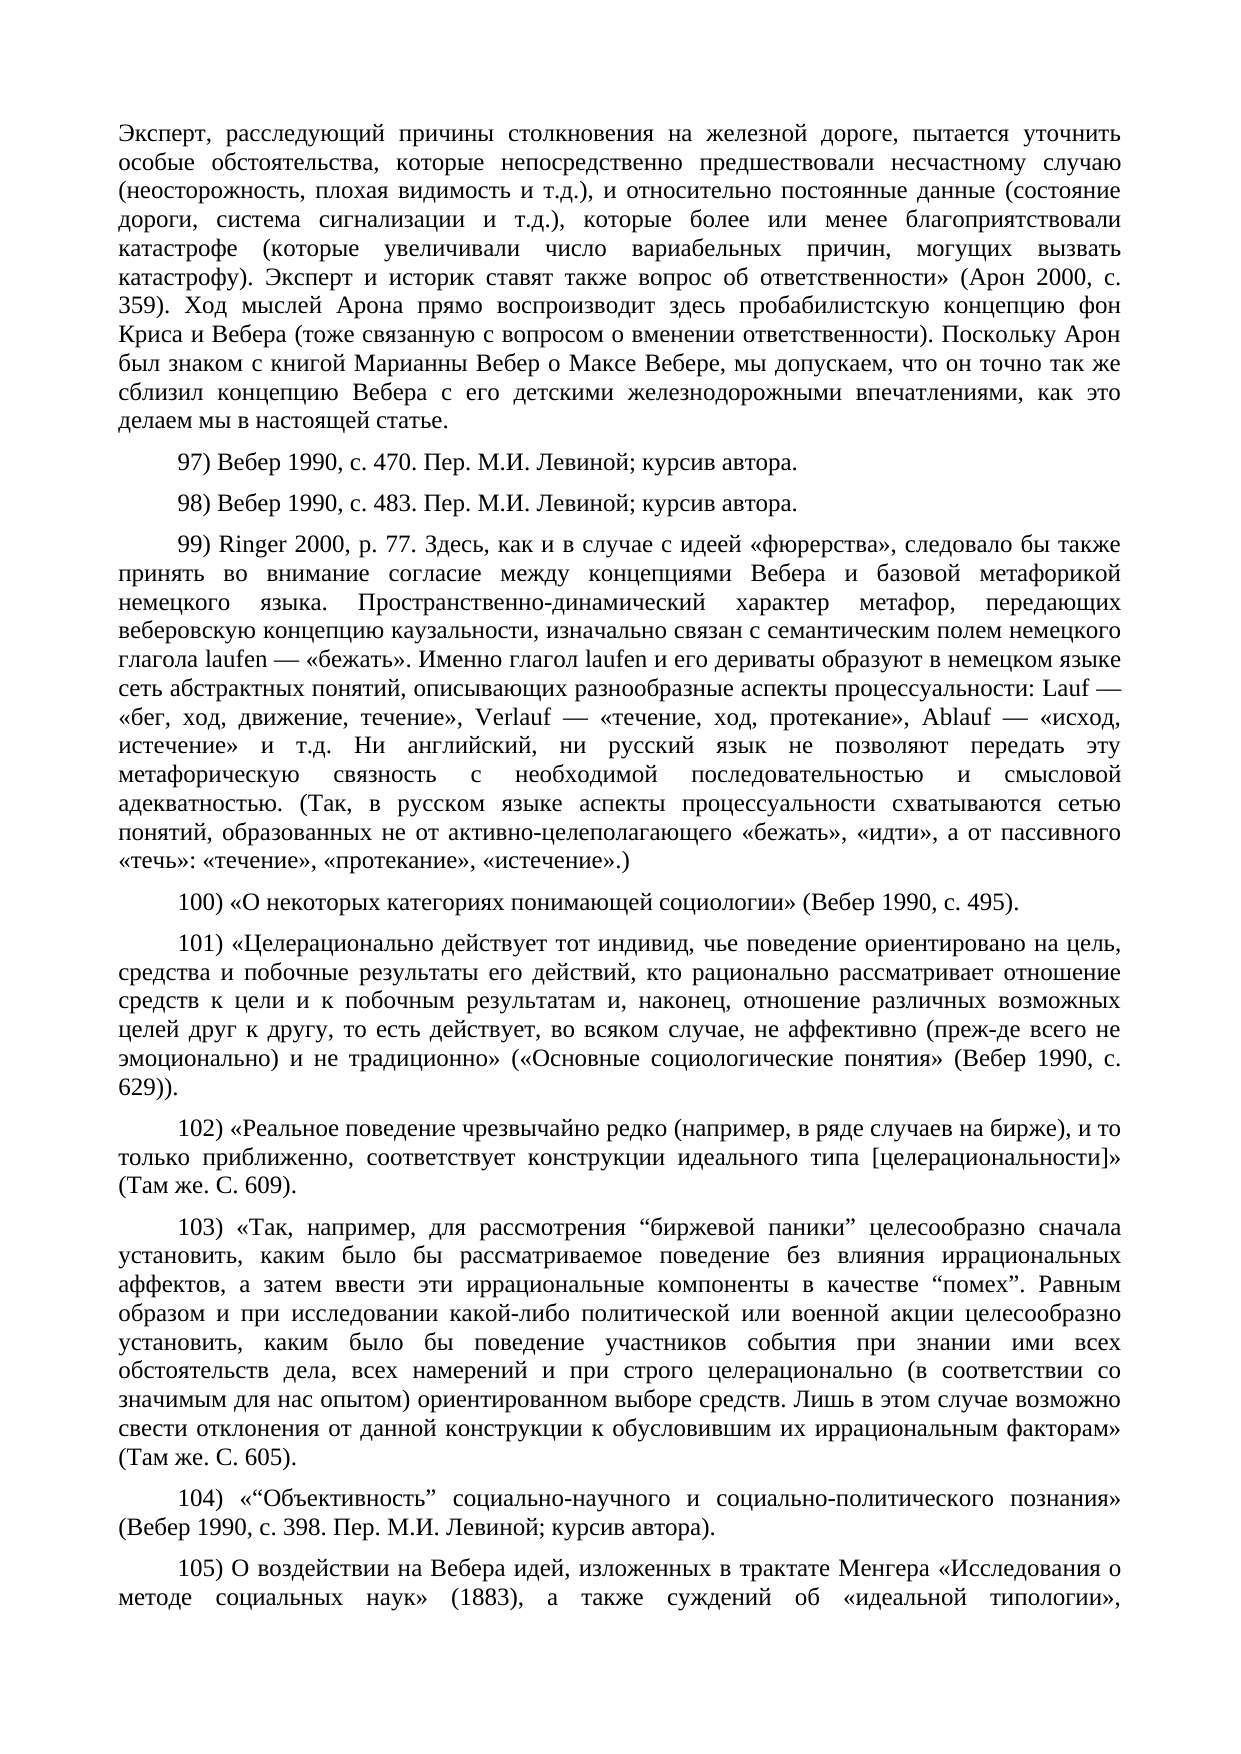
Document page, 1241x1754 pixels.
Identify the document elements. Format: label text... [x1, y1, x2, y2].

text 103) «Так, например, для рассмотрения “биржевой паники” целесообразно сначала установить, каким было бы рассматриваемое поведение без влияния иррациональных аффектов, а затем ввести эти иррациональные компоненты в качестве “помех”. Равным образом и при исследовании какой-либо политической или военной акции целесообразно установить, каким было бы поведение участников события при знании ими всех обстоятельств дела, всех намерений и при строго целерационально (в соответствии со значимым для нас опытом) ориентированном выборе средств. Лишь в этом случае возможно свести отклонения от данной конструкции к обусловившим их иррациональным факторам» (Там же. С. 605). [118, 1212, 1122, 1471]
text 97) Вебер 1990, с. 470. Пер. М.И. Левиной; курсив автора. [118, 447, 1122, 476]
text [118, 1553, 1122, 1611]
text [118, 118, 1122, 434]
text 100) «О некоторых категориях понимающей социологии» (Вебер 1990, с. 495). [118, 887, 1122, 916]
text 99) Ringer 2000, p. 77. Здесь, как и в случае с идеей «фюрерства», следовало бы также принять во внимание согласие между концепциями Вебера и базовой метафорикой немецкого языка. Пространственно-динамический характер метафор, передающих веберовскую концепцию каузальности, изначально связан с семантическим полем немецкого глагола laufen — «бежать». Именно глагол laufen и его дериваты образуют в немецком языке сеть абстрактных понятий, описывающих разнообразные аспекты процессуальности: Lauf — «бег, ход, движение, течение», Verlauf — «течение, ход, протекание», Ablauf — «исход, истечение» и т.д. Ни английский, ни русский язык не позволяют передать эту метафорическую связность с необходимой последовательностью и смысловой адекватностью. (Так, в русском языке аспекты процессуальности схватываются сетью понятий, образованных не от активно-целеполагающего «бежать», «идти», а от пассивного «течь»: «течение», «протекание», «истечение».) [118, 529, 1122, 874]
text 102) «Реальное поведение чрезвычайно редко (например, в ряде случаев на бирже), и то только приближенно, соответствует конструкции идеального типа [целерациональности]» (Там же. С. 609). [118, 1113, 1122, 1199]
text 98) Вебер 1990, с. 483. Пер. М.И. Левиной; курсив автора. [118, 488, 1122, 517]
text 101) «Целерационально действует тот индивид, чье поведение ориентировано на цель, средства и побочные результаты его действий, кто рационально рассматривает отношение средств к цели и к побочным результатам и, наконец, отношение различных возможных целей друг к другу, то есть действует, во всяком случае, не аффективно (преж-де всего не эмоционально) и не традиционно» («Основные социологические понятия» (Вебер 1990, с. 629)). [118, 928, 1122, 1101]
text 104) «“Объективность” социально-научного и социально-политического познания» (Вебер 1990, с. 398. Пер. М.И. Левиной; курсив автора). [118, 1483, 1122, 1541]
